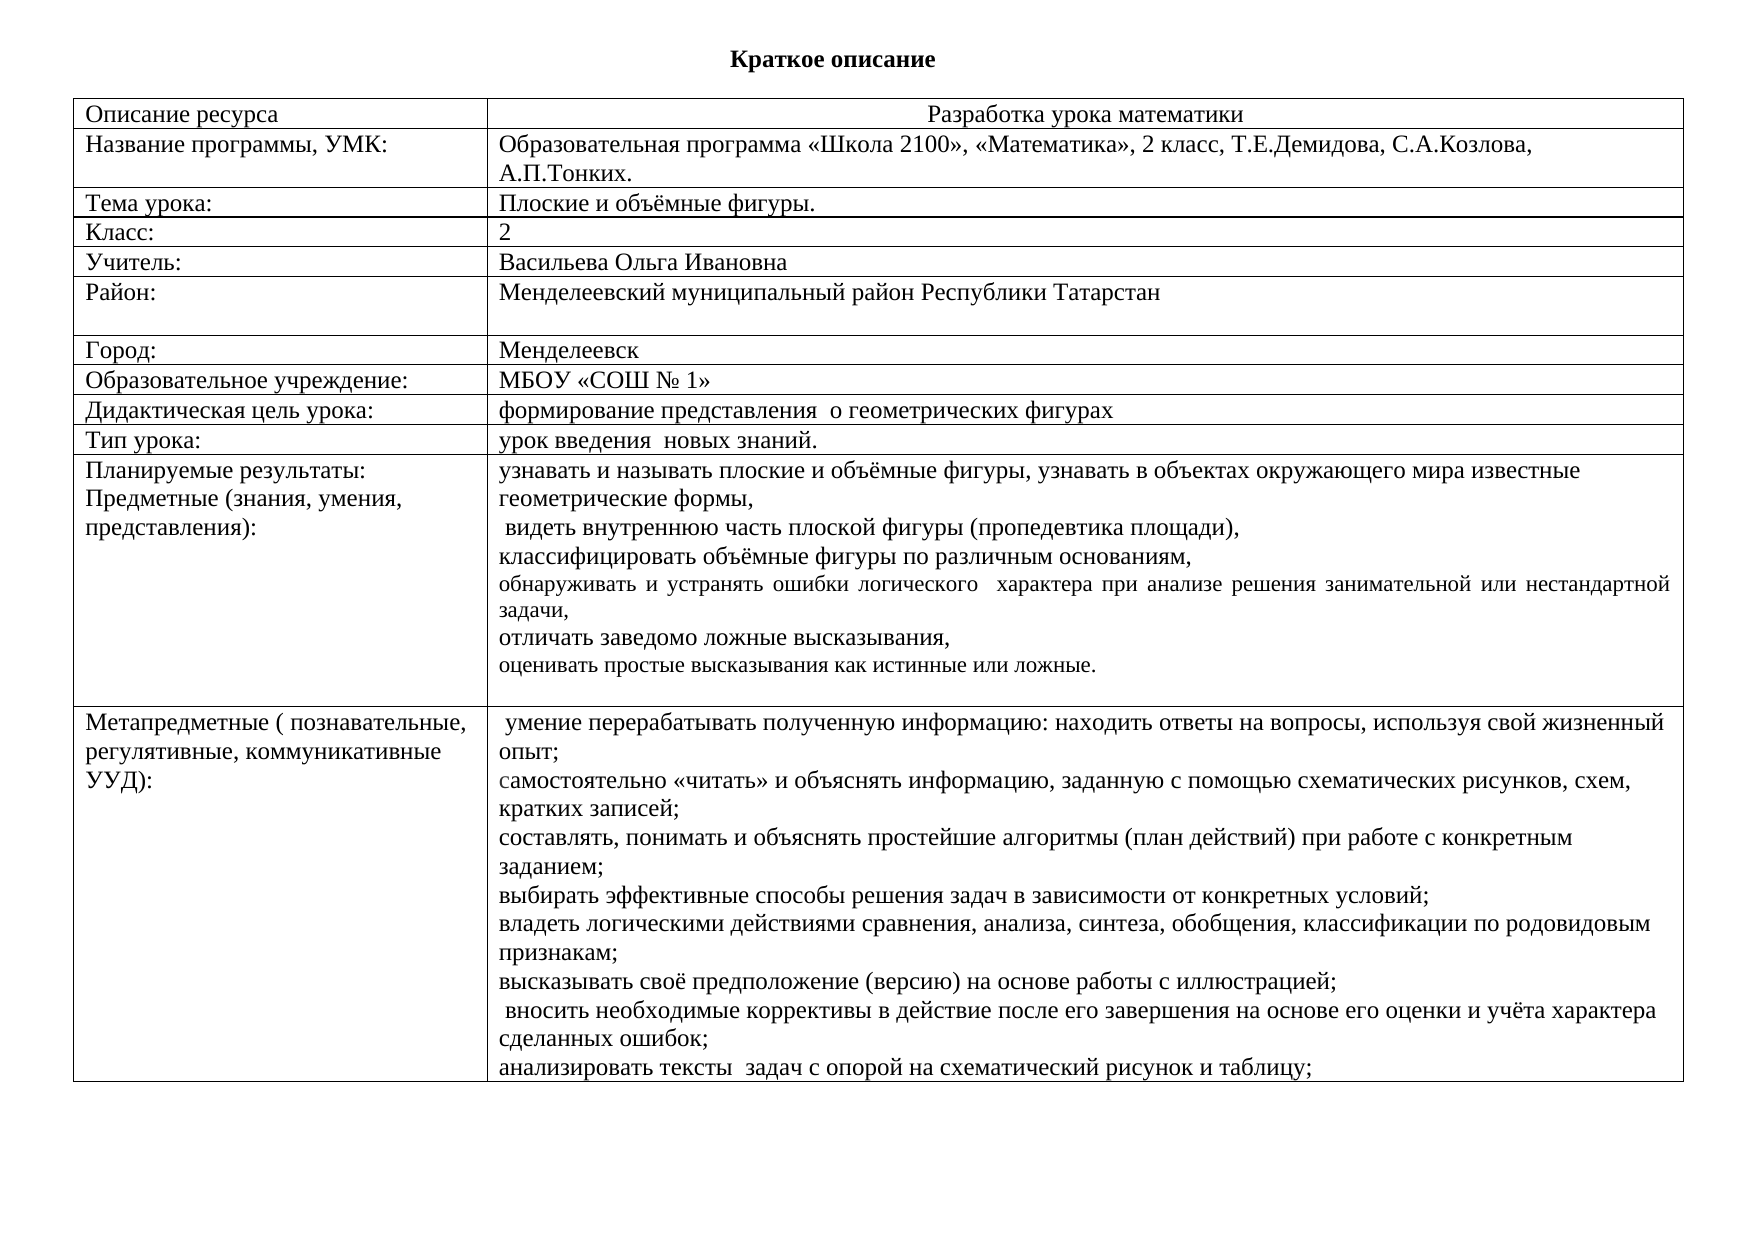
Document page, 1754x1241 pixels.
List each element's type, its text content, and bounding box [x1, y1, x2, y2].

table_cell Тип урока: [74, 425, 487, 454]
table_cell Планируемые результаты: Предметные (знания, умения, представления): [74, 455, 487, 706]
table_header Описание ресурса [74, 99, 487, 128]
table_header Разработка урока математики [488, 99, 1683, 128]
table_cell Плоские и объёмные фигуры. [488, 188, 1683, 216]
table_cell Город: [74, 336, 487, 364]
table_cell Тема урока: [74, 188, 487, 216]
table_cell Учитель: [74, 247, 487, 276]
table_cell Название программы, УМК: [74, 129, 487, 187]
table_cell Район: [74, 277, 487, 334]
table_cell Менделеевск [488, 336, 1683, 364]
table_cell Васильева Ольга Ивановна [488, 247, 1683, 276]
table_cell Дидактическая цель урока: [74, 395, 487, 424]
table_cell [488, 707, 1683, 1081]
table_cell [74, 707, 487, 1081]
table_cell МБОУ «СОШ № 1» [488, 365, 1683, 394]
table_cell Образовательная программа «Школа 2100», «Математика», 2 класс, Т.Е.Демидова, С.А.Козлова, А.П.Тонких. [488, 129, 1683, 187]
table_cell Класс: [74, 218, 487, 246]
table_cell Образовательное учреждение: [74, 365, 487, 394]
text Краткое описание [59, 44, 1606, 73]
table_cell формирование представления о геометрических фигурах [488, 395, 1683, 424]
table_cell 2 [488, 218, 1683, 246]
table_cell Менделеевский муниципальный район Республики Татарстан [488, 277, 1683, 334]
table_cell урок введения новых знаний. [488, 425, 1683, 454]
table_cell узнавать и называть плоские и объёмные фигуры, узнавать в объектах окружающего мира известные геометрические формы, видеть внутреннюю часть плоской фигуры (пропедевтика площади), классифицировать объёмные фигуры по различным основаниям, обнаруживать и устранять ошибки логического характера при анализе решения занимательной или нестандартной задачи, отличать заведомо ложные высказывания, оценивать простые высказывания как истинные или ложные. [488, 455, 1683, 706]
